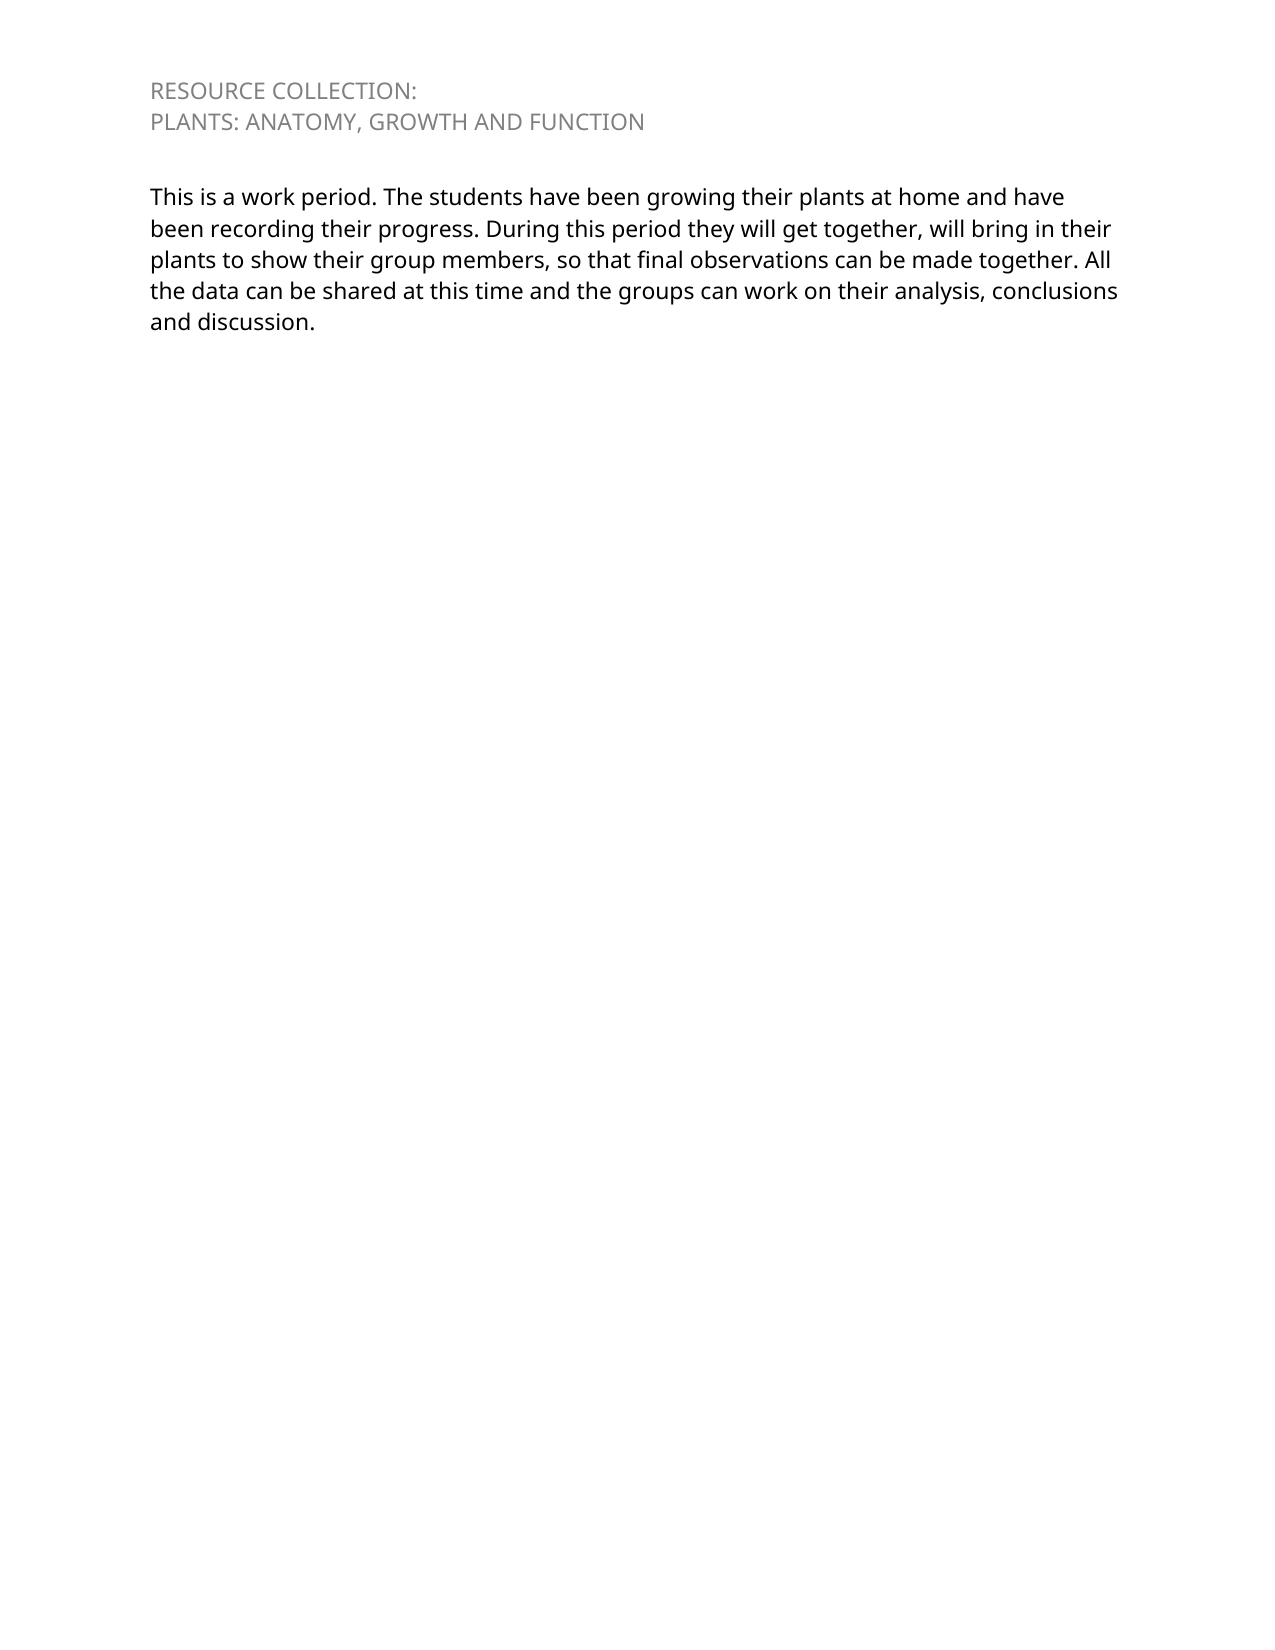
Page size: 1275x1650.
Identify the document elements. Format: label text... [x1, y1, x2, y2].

text This is a work period. The students have been growing their plants at home and have been recording their progress. During this period they will get together, will bring in their plants to show their group members, so that final observations can be made together. All the data can be shared at this time and the groups can work on their analysis, conclusions and discussion. [150, 181, 1125, 337]
